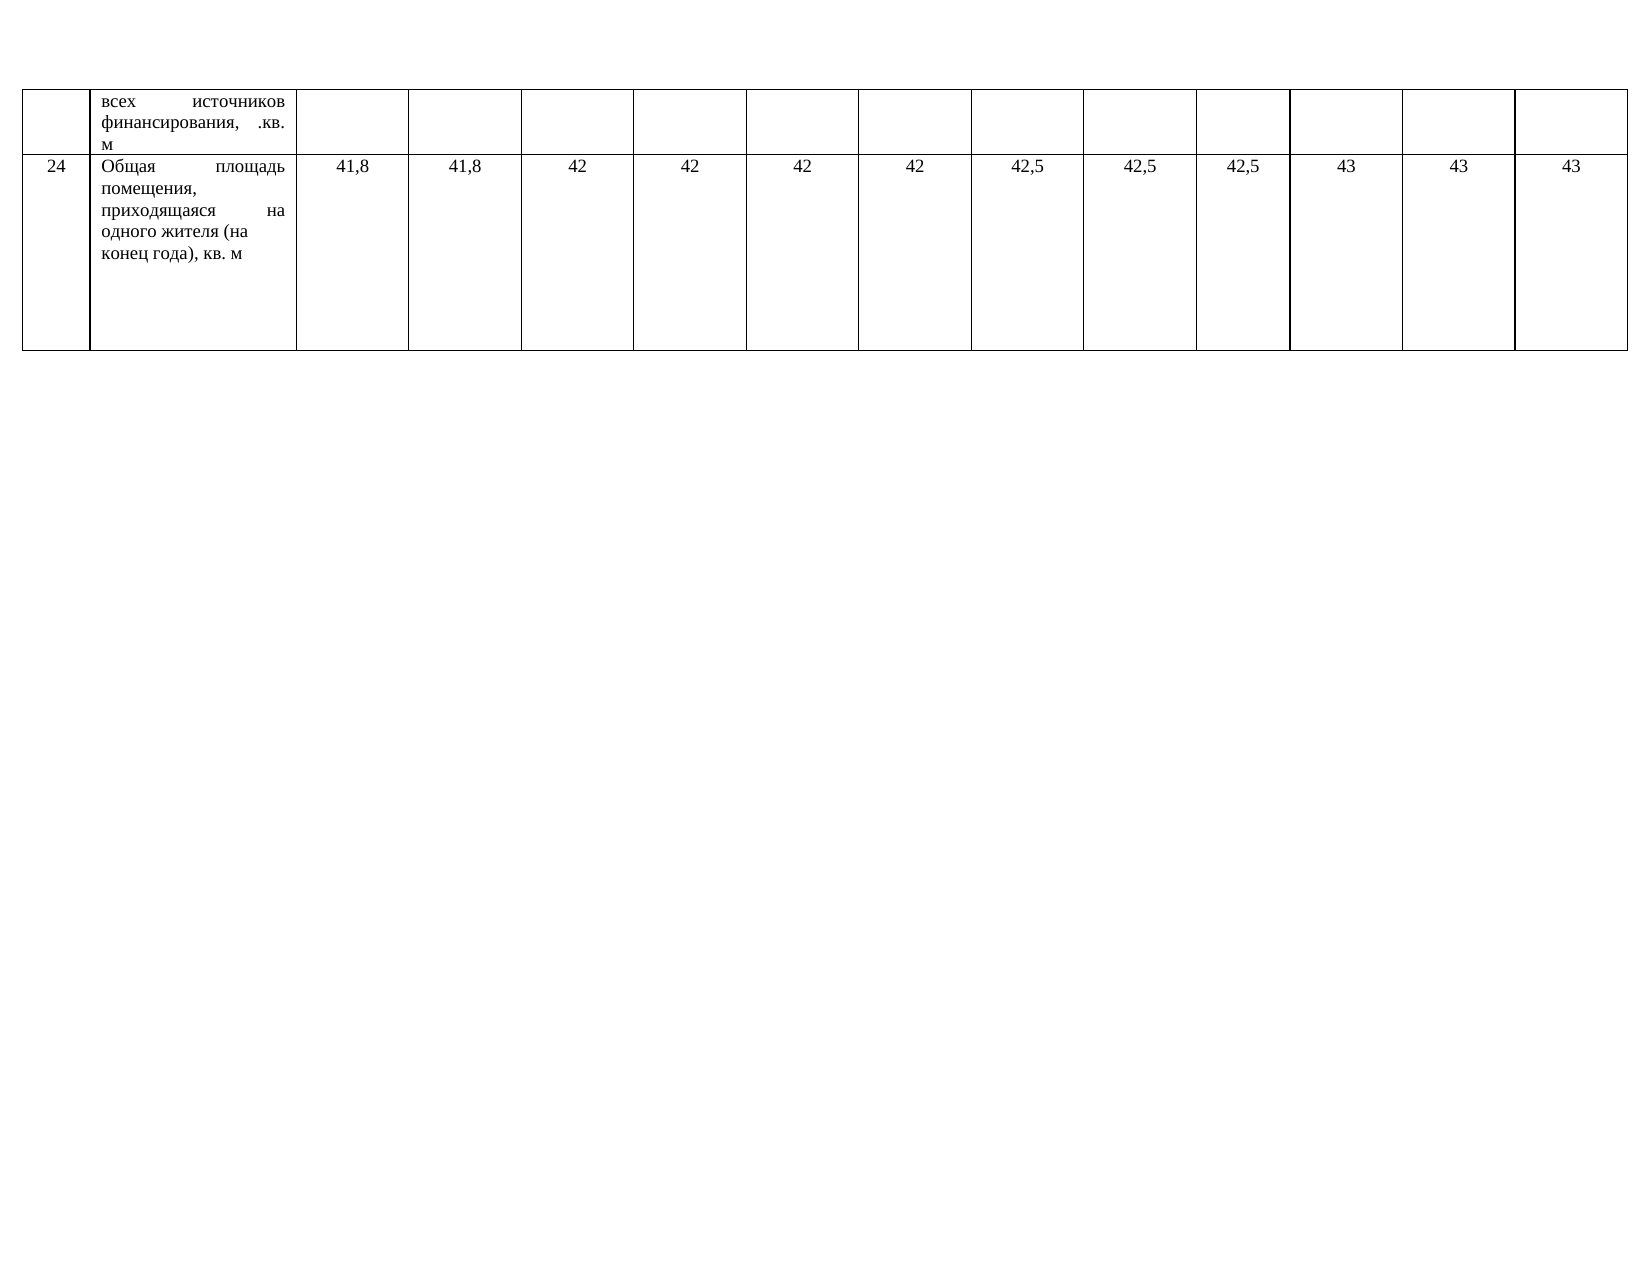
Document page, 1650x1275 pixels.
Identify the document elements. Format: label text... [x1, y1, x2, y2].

table_cell [1084, 90, 1196, 154]
table_cell [1197, 90, 1289, 154]
table_cell [1291, 90, 1402, 154]
table_cell 23 [23, 90, 89, 154]
table_cell 43 [1516, 155, 1627, 349]
table_cell 42 [859, 155, 971, 349]
table_cell 42 [522, 155, 633, 349]
table_cell [859, 90, 971, 154]
table_cell [297, 90, 408, 154]
table_cell 43 [1403, 155, 1514, 349]
table_cell 24 [23, 155, 89, 349]
table_cell [409, 90, 521, 154]
table_cell Общая площадь помещения, приходящаяся на одного жителя (на конец года), кв. м [91, 155, 296, 349]
table_cell 42,5 [1084, 155, 1196, 349]
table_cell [91, 90, 296, 154]
table_cell [972, 90, 1083, 154]
table_cell 42 [634, 155, 746, 349]
table_cell [634, 90, 746, 154]
table_cell [522, 90, 633, 154]
table_cell 42 [747, 155, 858, 349]
table_cell [1516, 90, 1627, 154]
table_cell 42,5 [972, 155, 1083, 349]
table_cell 42,5 [1197, 155, 1289, 349]
table_cell 43 [1291, 155, 1402, 349]
table_cell [747, 90, 858, 154]
table_cell 41,8 [297, 155, 408, 349]
table_cell 41,8 [409, 155, 521, 349]
table_cell [1403, 90, 1514, 154]
